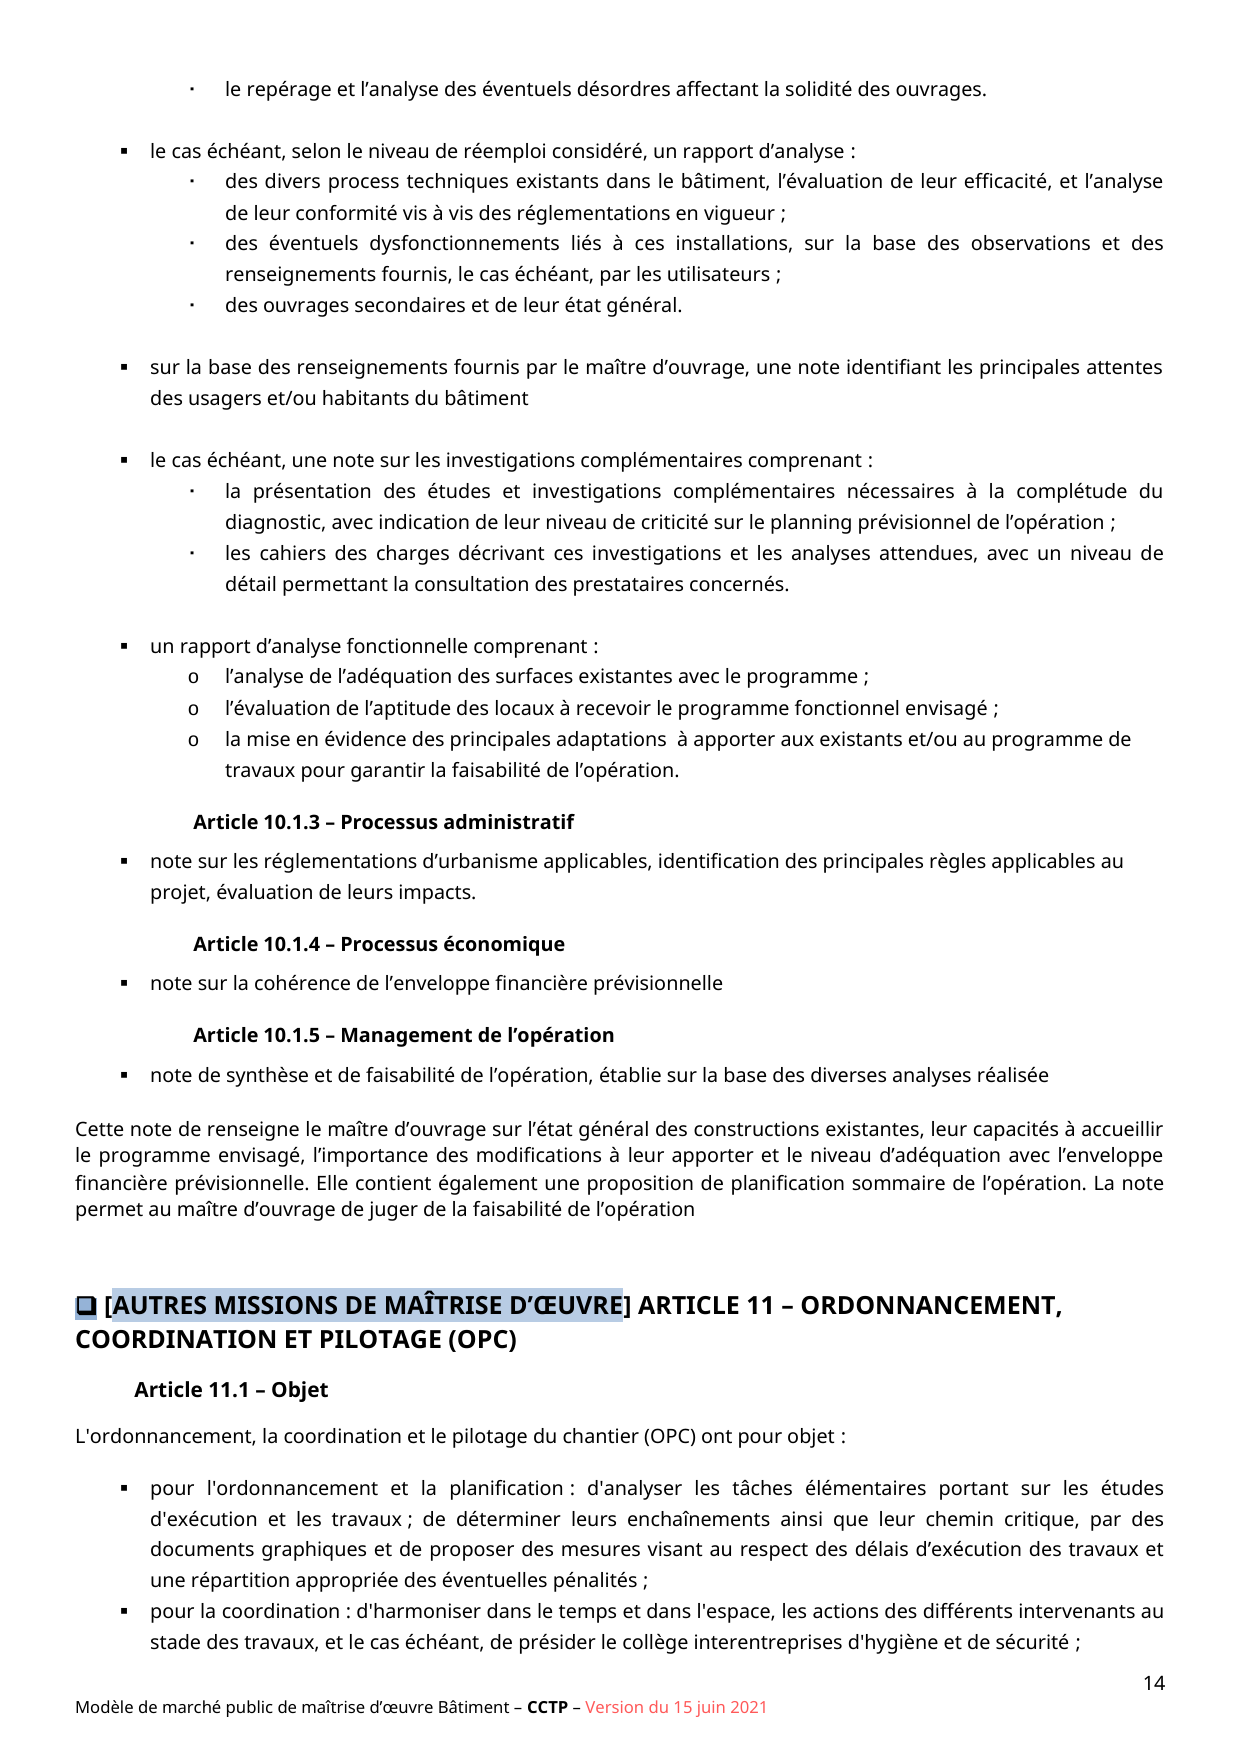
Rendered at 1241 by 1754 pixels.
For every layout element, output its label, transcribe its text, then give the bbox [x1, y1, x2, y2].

list la présentation des études et investigations complémentaires nécessaires à la complétude du diagnostic, avec indication de leur niveau de criticité sur le planning prévisionnel de l’opération ; [187, 477, 1165, 535]
list note de synthèse et de faisabilité de l’opération, établie sur la base des diverses analyses réalisée [119, 1061, 1165, 1088]
subtitle Article 10.1.3 – Processus administratif [193, 808, 1165, 835]
subtitle Article 10.1.5 – Management de l’opération [193, 1021, 1165, 1048]
list note sur les réglementations d’urbanisme applicables, identification des principales règles applicables au projet, évaluation de leurs impacts. [119, 847, 1165, 905]
list l’analyse de l’adéquation des surfaces existantes avec le programme ; [187, 663, 1165, 690]
list des éventuels dysfonctionnements liés à ces installations, sur la base des observations et des renseignements fournis, le cas échéant, par les utilisateurs ; [187, 230, 1165, 288]
list les cahiers des charges décrivant ces investigations et les analyses attendues, avec un niveau de détail permettant la consultation des prestataires concernés. [187, 539, 1165, 597]
list pour la coordination : d'harmoniser dans le temps et dans l'espace, les actions des différents intervenants au stade des travaux, et le cas échéant, de présider le collège interentreprises d'hygiène et de sécurité ; [119, 1598, 1165, 1656]
list note sur la cohérence de l’enveloppe financière prévisionnelle [119, 969, 1165, 997]
list l’évaluation de l’aptitude des locaux à recevoir le programme fonctionnel envisagé ; [187, 694, 1165, 721]
list des divers process techniques existants dans le bâtiment, l’évaluation de leur efficacité, et l’analyse de leur conformité vis à vis des réglementations en vigueur ; [187, 168, 1165, 226]
list le cas échéant, selon le niveau de réemploi considéré, un rapport d’analyse : [119, 137, 1165, 164]
list des ouvrages secondaires et de leur état général. [187, 292, 1165, 318]
subtitle [AUTRES MISSIONS de maîtrise D’œuvre] Article 11 – Ordonnancement, coordination et pilotage (OPC) [75, 1288, 1165, 1356]
list la mise en évidence des principales adaptations à apporter aux existants et/ou au programme de travaux pour garantir la faisabilité de l’opération. [187, 725, 1165, 783]
text L'ordonnancement, la coordination et le pilotage du chantier (OPC) ont pour objet : [75, 1422, 1165, 1449]
subtitle Article 10.1.4 – Processus économique [193, 930, 1165, 957]
list le cas échéant, une note sur les investigations complémentaires comprenant : [119, 446, 1165, 473]
text Cette note de renseigne le maître d’ouvrage sur l’état général des constructions existantes, leur capacités à accueillir le programme envisagé, l’importance des modifications à leur apporter et le niveau d’adéquation avec l’enveloppe financière prévisionnelle. Elle contient également une proposition de planification sommaire de l’opération. La note permet au maître d’ouvrage de juger de la faisabilité de l’opération [75, 1115, 1165, 1223]
list pour l'ordonnancement et la planification : d'analyser les tâches élémentaires portant sur les études d'exécution et les travaux ; de déterminer leurs enchaînements ainsi que leur chemin critique, par des documents graphiques et de proposer des mesures visant au respect des délais d’exécution des travaux et une répartition appropriée des éventuelles pénalités ; [119, 1474, 1165, 1594]
list le repérage et l’analyse des éventuels désordres affectant la solidité des ouvrages. [187, 75, 1165, 102]
subtitle Article 11.1 – Objet [134, 1375, 1165, 1403]
list un rapport d’analyse fonctionnelle comprenant : [119, 632, 1165, 659]
list sur la base des renseignements fournis par le maître d’ouvrage, une note identifiant les principales attentes des usagers et/ou habitants du bâtiment [119, 353, 1165, 411]
